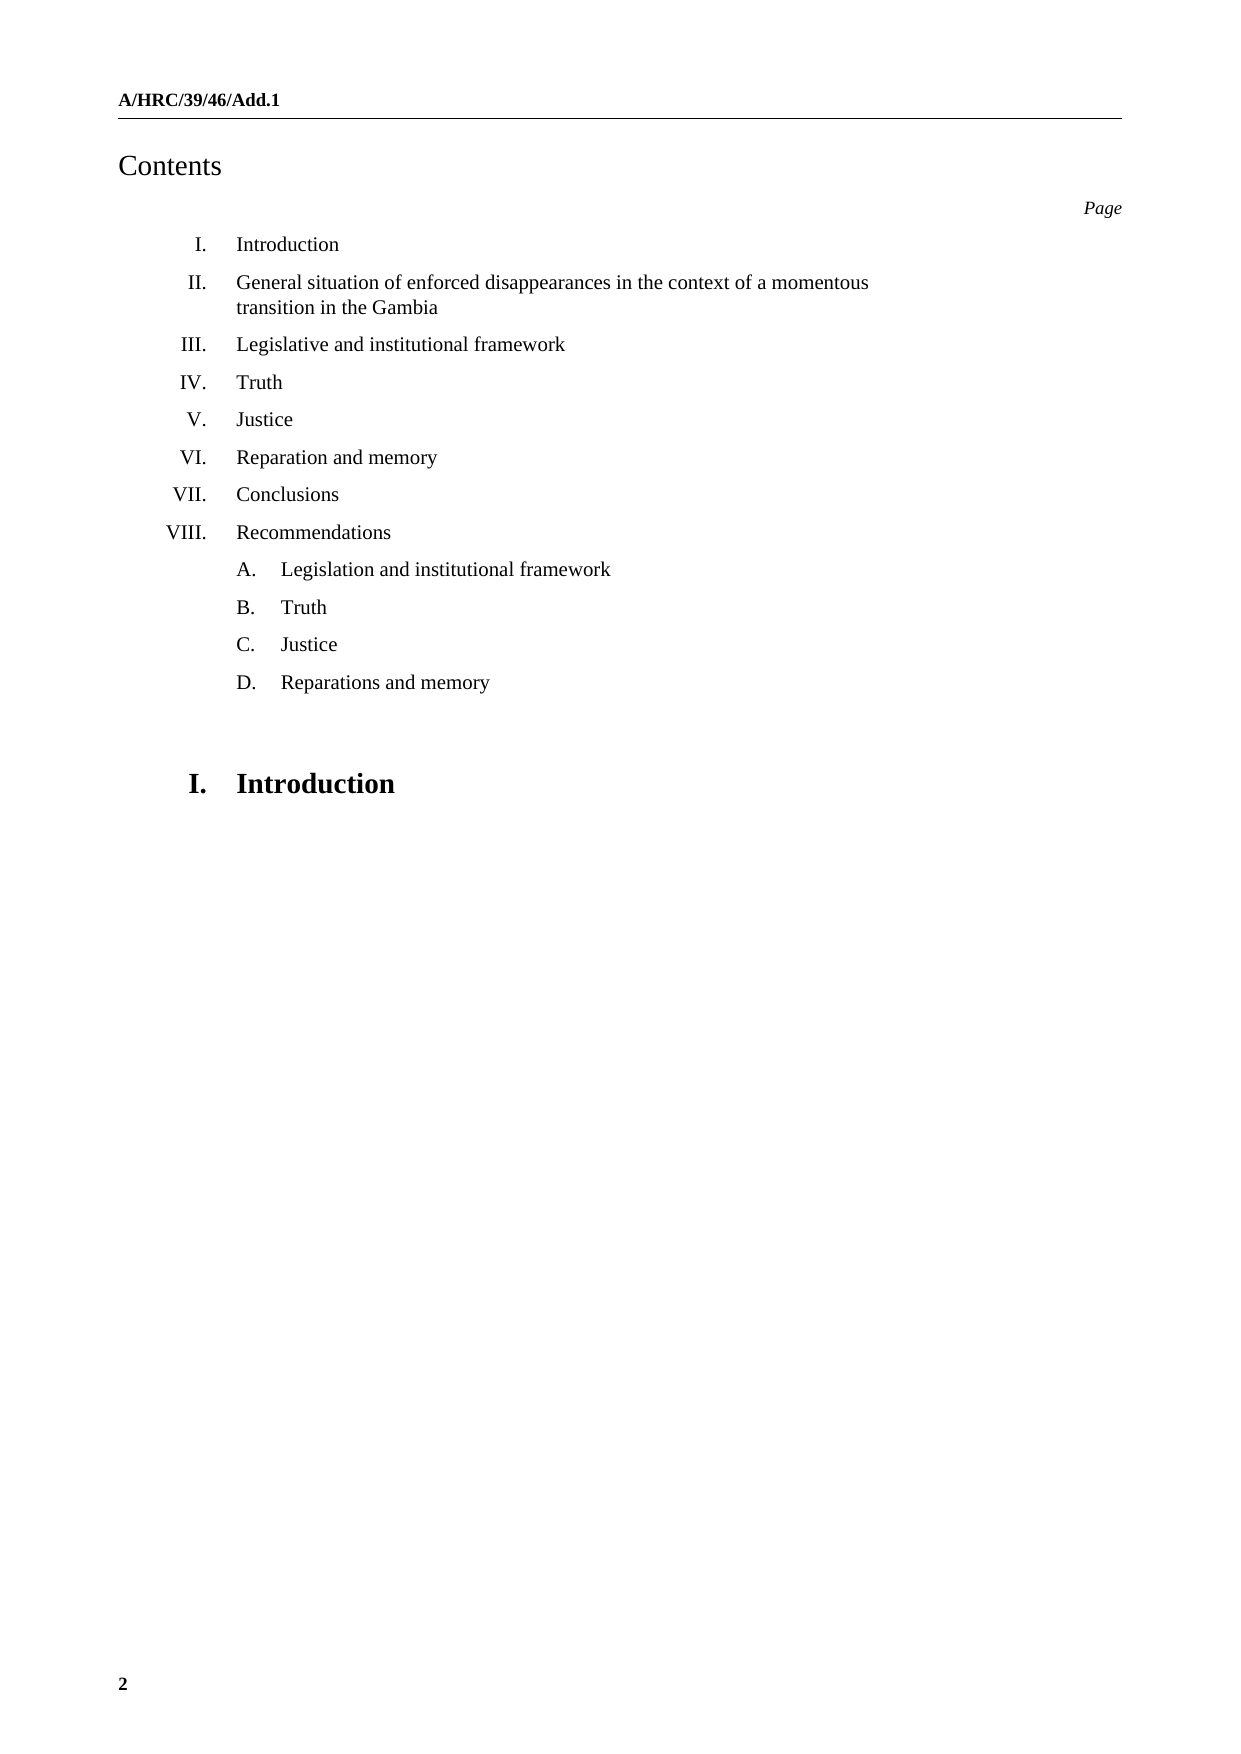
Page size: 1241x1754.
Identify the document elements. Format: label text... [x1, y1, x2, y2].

text C. Justice 17 [118, 631, 1122, 656]
text III. Legislative and institutional framework 6 [118, 331, 1122, 356]
text VI. Reparation and memory 13 [118, 444, 1122, 469]
text Page [148, 194, 1122, 219]
text A. Legislation and institutional framework 15 [118, 556, 1122, 581]
text II. General situation of enforced disappearances in the context of a momentous transition in the Gambia 4 [118, 269, 1122, 319]
text V. Justice 11 [118, 406, 1122, 431]
text D. Reparations and memory 17 [118, 669, 1122, 694]
text VIII. Recommendations 15 [118, 519, 1122, 544]
text I. Introduction 3 [118, 231, 1122, 256]
text B. Truth 16 [118, 594, 1122, 619]
text Contents [118, 148, 1122, 181]
text VII. Conclusions 14 [118, 481, 1122, 506]
text I. Introduction [118, 769, 1004, 800]
text IV. Truth 9 [118, 369, 1122, 394]
